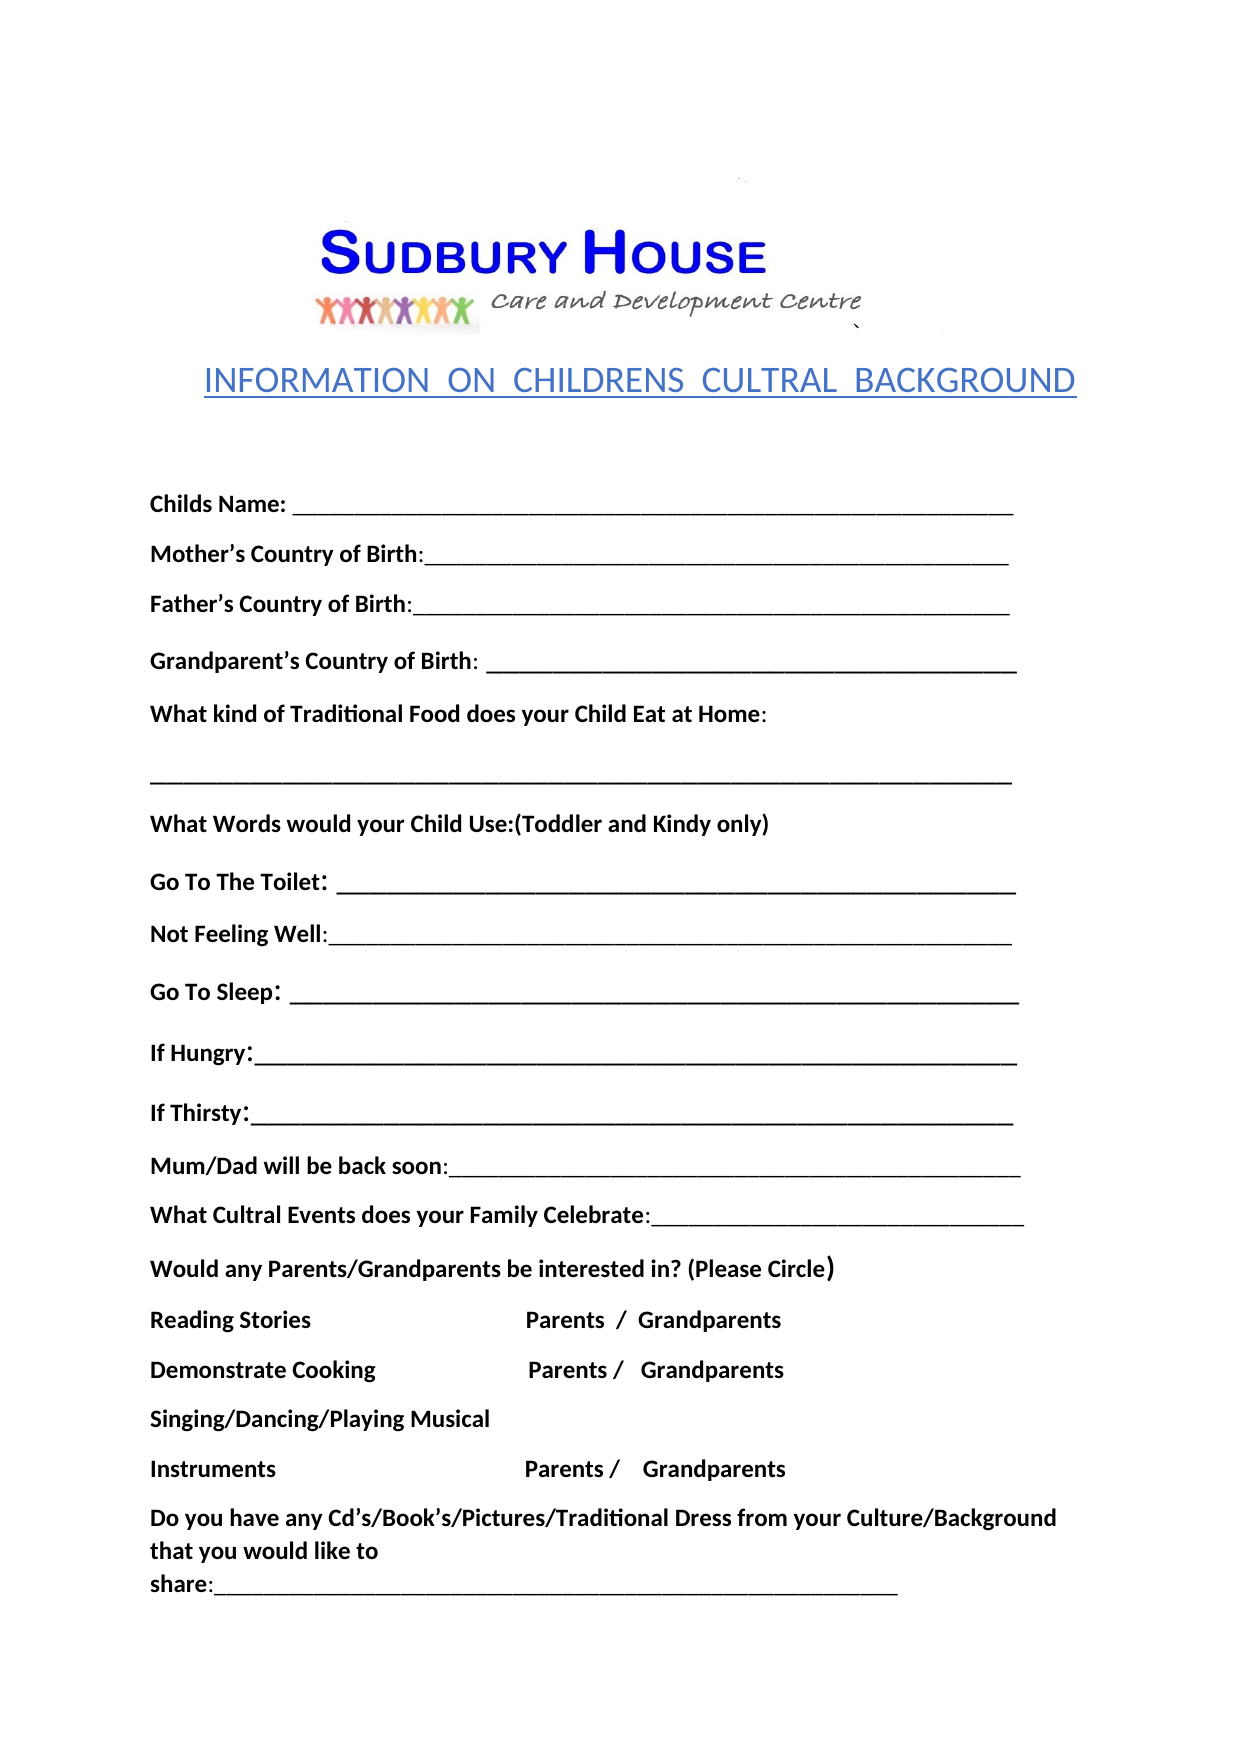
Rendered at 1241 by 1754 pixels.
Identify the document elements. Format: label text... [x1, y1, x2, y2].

text Instruments Parents / Grandparents [150, 1453, 1090, 1483]
text Father’s Country of Birth:________________________________________________ [150, 588, 1090, 618]
text If Thirsty:______________________________________________ [150, 1089, 1090, 1130]
text If Hungry:______________________________________________ [150, 1029, 1090, 1069]
text INFORMATION ON CHILDRENS CULTRAL BACKGROUND [150, 356, 1090, 402]
text What Cultral Events does your Family Celebrate:______________________________ [150, 1199, 1090, 1230]
text Grandparent’s Country of Birth: ________________________________ [150, 637, 1090, 678]
text What kind of Traditional Food does your Child Eat at Home: [150, 698, 1090, 728]
text Mother’s Country of Birth:_______________________________________________ [150, 538, 1090, 569]
text ____________________________________________________ [150, 748, 1090, 788]
text Singing/Dancing/Playing Musical [150, 1403, 1090, 1434]
text Not Feeling Well:_______________________________________________________ [150, 918, 1090, 949]
text Would any Parents/Grandparents be interested in? (Please Circle) [150, 1249, 1090, 1285]
text Demonstrate Cooking Parents / Grandparents [150, 1354, 1090, 1384]
text What Words would your Child Use:(Toddler and Kindy only) [150, 808, 1090, 839]
text Go To Sleep: ____________________________________________ [150, 968, 1090, 1009]
text Go To The Toilet: _________________________________________ [150, 858, 1090, 898]
text Childs Name: __________________________________________________________ [150, 489, 1090, 519]
picture [305, 150, 992, 338]
text Reading Stories Parents / Grandparents [150, 1304, 1090, 1335]
text Mum/Dad will be back soon:______________________________________________ [150, 1150, 1090, 1180]
text Do you have any Cd’s/Book’s/Pictures/Traditional Dress from your Culture/Background that you would like to share:_______________________________________________________ [150, 1502, 1090, 1599]
